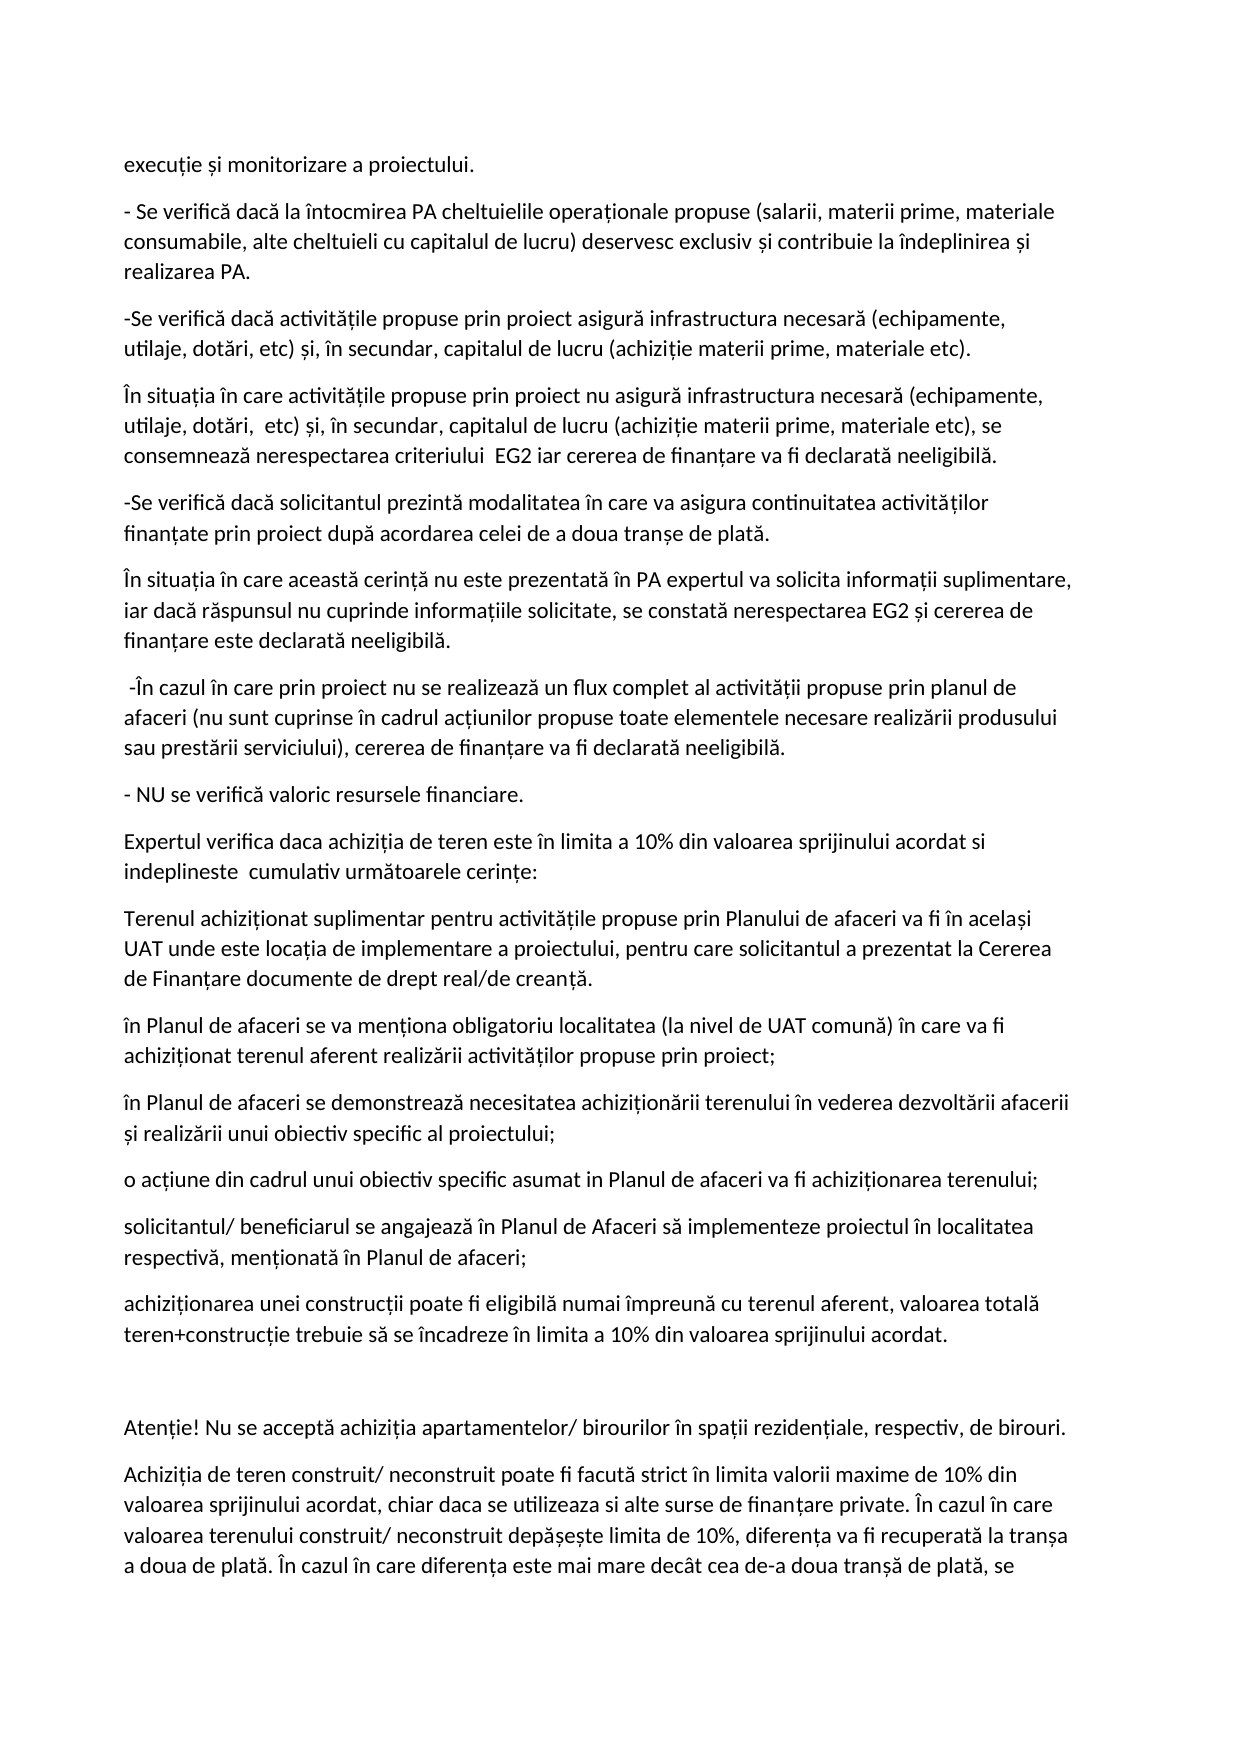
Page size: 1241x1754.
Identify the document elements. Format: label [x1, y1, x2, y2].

table_cell [113, 150, 1086, 1579]
